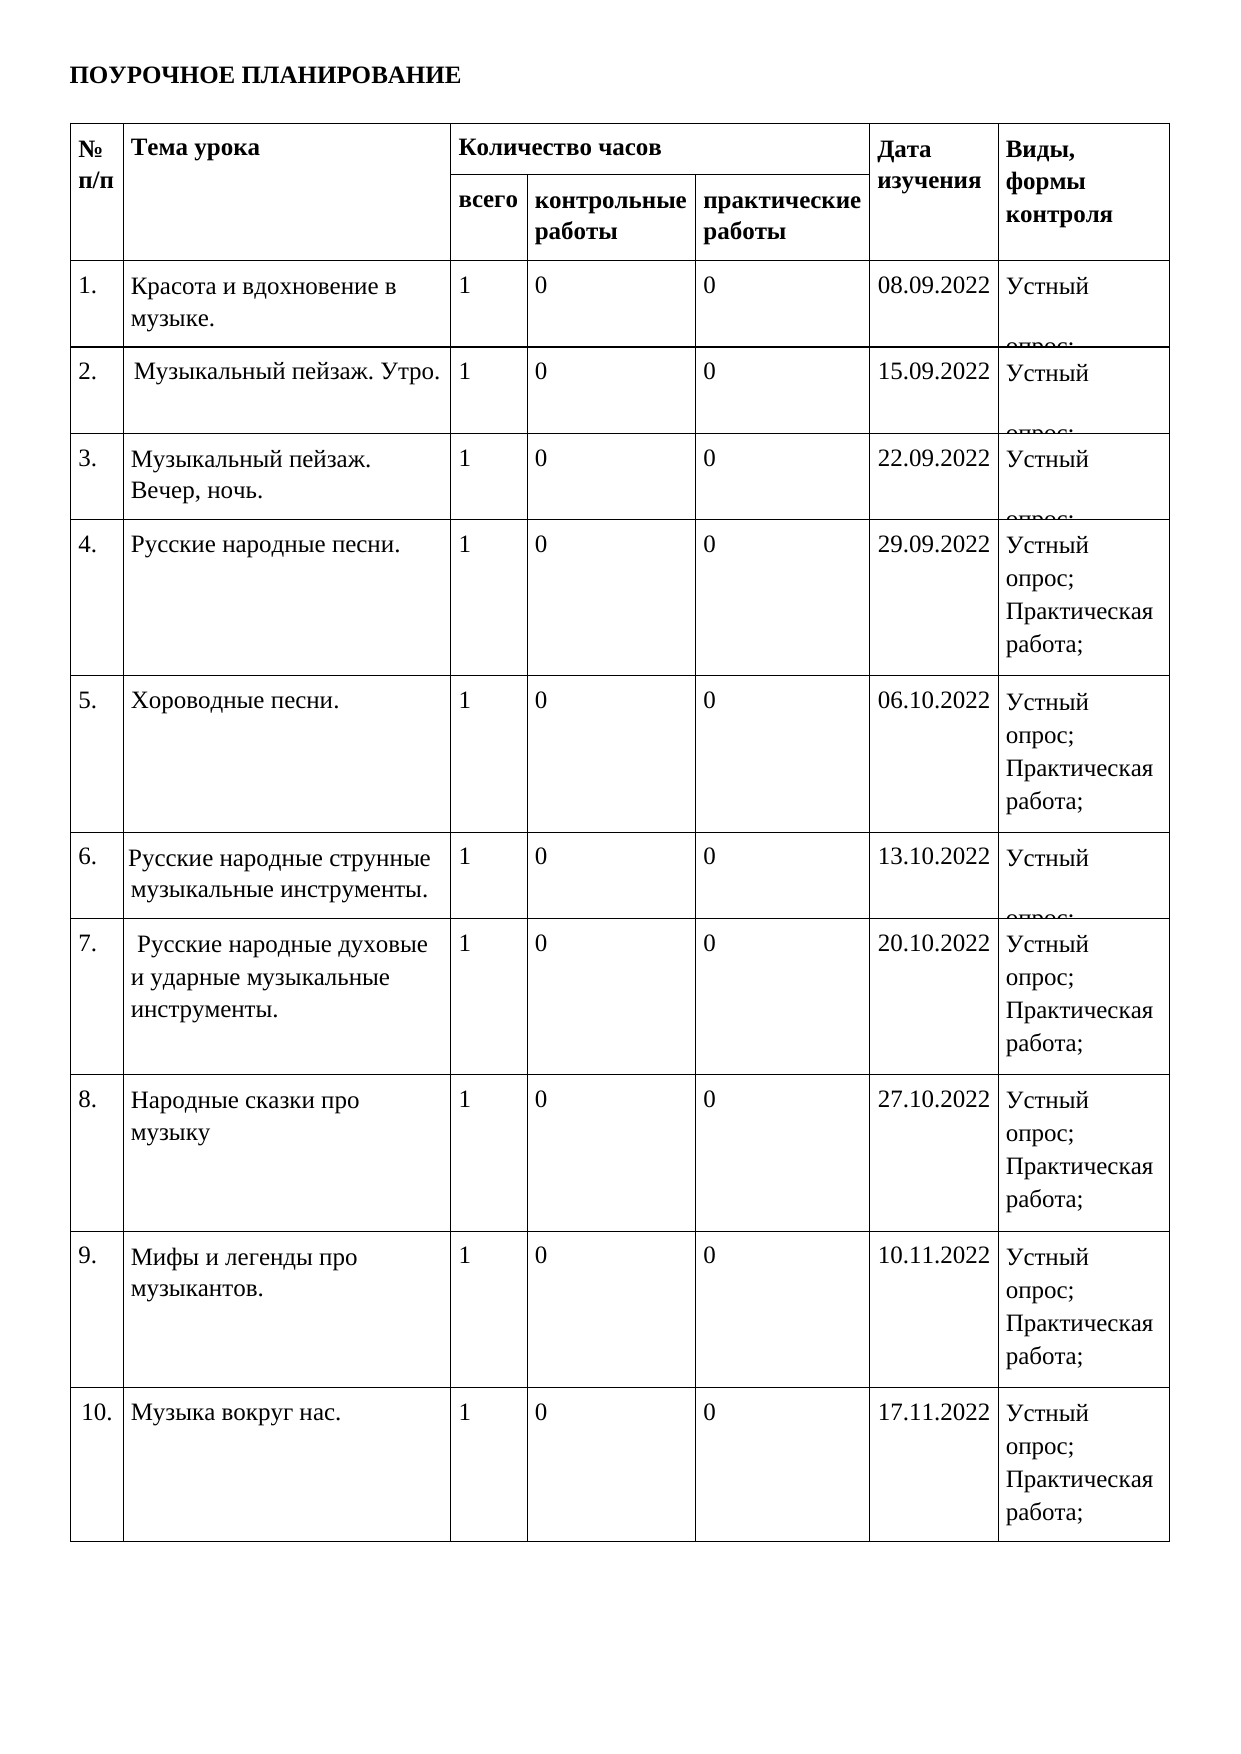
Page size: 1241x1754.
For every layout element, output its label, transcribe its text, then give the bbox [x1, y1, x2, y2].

table_cell Музыкальный пейзаж. Вечер, ночь. [124, 434, 450, 519]
table_cell 1. [71, 261, 123, 346]
table_cell 0 [528, 676, 695, 832]
table_cell 1 [451, 676, 527, 832]
table_cell Красота и вдохновение в музыке. [124, 261, 450, 346]
table_cell Устный опрос; [999, 833, 1169, 918]
table_cell 8. [71, 1075, 123, 1231]
table_cell 6. [71, 833, 123, 918]
table_cell Устный опрос; [999, 348, 1169, 433]
table_cell 0 [696, 1232, 869, 1387]
table_header Тема урока [124, 124, 450, 260]
table_cell 0 [528, 348, 695, 433]
table_cell 06.10.2022 [870, 676, 998, 832]
table_cell 0 [528, 1232, 695, 1387]
table_cell 2. [71, 348, 123, 433]
table_cell 0 [696, 1075, 869, 1231]
table_cell 1 [451, 1388, 527, 1541]
table_cell Народные сказки про музыку [124, 1075, 450, 1231]
table_cell практические работы [696, 175, 869, 260]
table_cell 20.10.2022 [870, 919, 998, 1074]
table_cell 13.10.2022 [870, 833, 998, 918]
table_cell Устный опрос; Практическая работа; [999, 1388, 1169, 1541]
table_cell Устный опрос; Практическая работа; [999, 520, 1169, 675]
table_cell Музыка вокруг нас. [124, 1388, 450, 1541]
table_cell 0 [528, 833, 695, 918]
text ПОУРОЧНОЕ ПЛАНИРОВАНИЕ [69, 62, 1172, 89]
table_cell 0 [696, 348, 869, 433]
table_cell 0 [696, 833, 869, 918]
table_cell 1 [451, 919, 527, 1074]
table_cell 9. [71, 1232, 123, 1387]
table_cell Устный опрос; Практическая работа; [999, 919, 1169, 1074]
table_header Количество часов [451, 124, 869, 174]
table_cell 0 [528, 434, 695, 519]
table_cell 17.11.2022 [870, 1388, 998, 1541]
table_cell 0 [696, 261, 869, 346]
table_cell Устный опрос; [999, 434, 1169, 519]
table_cell 1 [451, 1232, 527, 1387]
table_cell Устный опрос; [999, 261, 1169, 346]
table_cell Мифы и легенды про музыкантов. [124, 1232, 450, 1387]
table_cell 15.09.2022 [870, 348, 998, 433]
table_cell всего [451, 175, 527, 260]
table_cell 1 [451, 520, 527, 675]
table_cell 0 [696, 676, 869, 832]
table_cell 5. [71, 676, 123, 832]
table_cell контрольные работы [528, 175, 695, 260]
table_cell 0 [696, 1388, 869, 1541]
table_cell Хороводные песни. [124, 676, 450, 832]
table_cell Устный опрос; Практическая работа; [999, 1232, 1169, 1387]
table_cell Устный опрос; Практическая работа; [999, 676, 1169, 832]
table_cell 10. [71, 1388, 123, 1541]
table_cell 7. [71, 919, 123, 1074]
table_cell Русские народные струнные музыкальные инструменты. [124, 833, 450, 918]
table_cell 1 [451, 348, 527, 433]
table_cell 0 [528, 1388, 695, 1541]
table_header Виды, формы контроля [999, 124, 1169, 260]
table_header № п/п [71, 124, 123, 260]
table_cell 0 [528, 261, 695, 346]
table_cell Устный опрос; Практическая работа; [999, 1075, 1169, 1231]
table_cell 1 [451, 261, 527, 346]
table_cell 08.09.2022 [870, 261, 998, 346]
table_cell 29.09.2022 [870, 520, 998, 675]
table_cell 0 [696, 919, 869, 1074]
table_cell 4. [71, 520, 123, 675]
table_cell 1 [451, 1075, 527, 1231]
table_cell 22.09.2022 [870, 434, 998, 519]
table_cell 0 [528, 1075, 695, 1231]
table_cell 10.11.2022 [870, 1232, 998, 1387]
table_cell Русские народные песни. [124, 520, 450, 675]
table_cell 3. [71, 434, 123, 519]
table_cell Русские народные духовые и ударные музыкальные инструменты. [124, 919, 450, 1074]
table_cell 0 [528, 520, 695, 675]
table_cell 1 [451, 434, 527, 519]
table_cell 0 [528, 919, 695, 1074]
table_cell 0 [696, 520, 869, 675]
table_cell Музыкальный пейзаж. Утро. [124, 348, 450, 433]
table_cell 0 [696, 434, 869, 519]
table_header Дата изучения [870, 124, 998, 260]
table_cell 1 [451, 833, 527, 918]
table_cell 27.10.2022 [870, 1075, 998, 1231]
